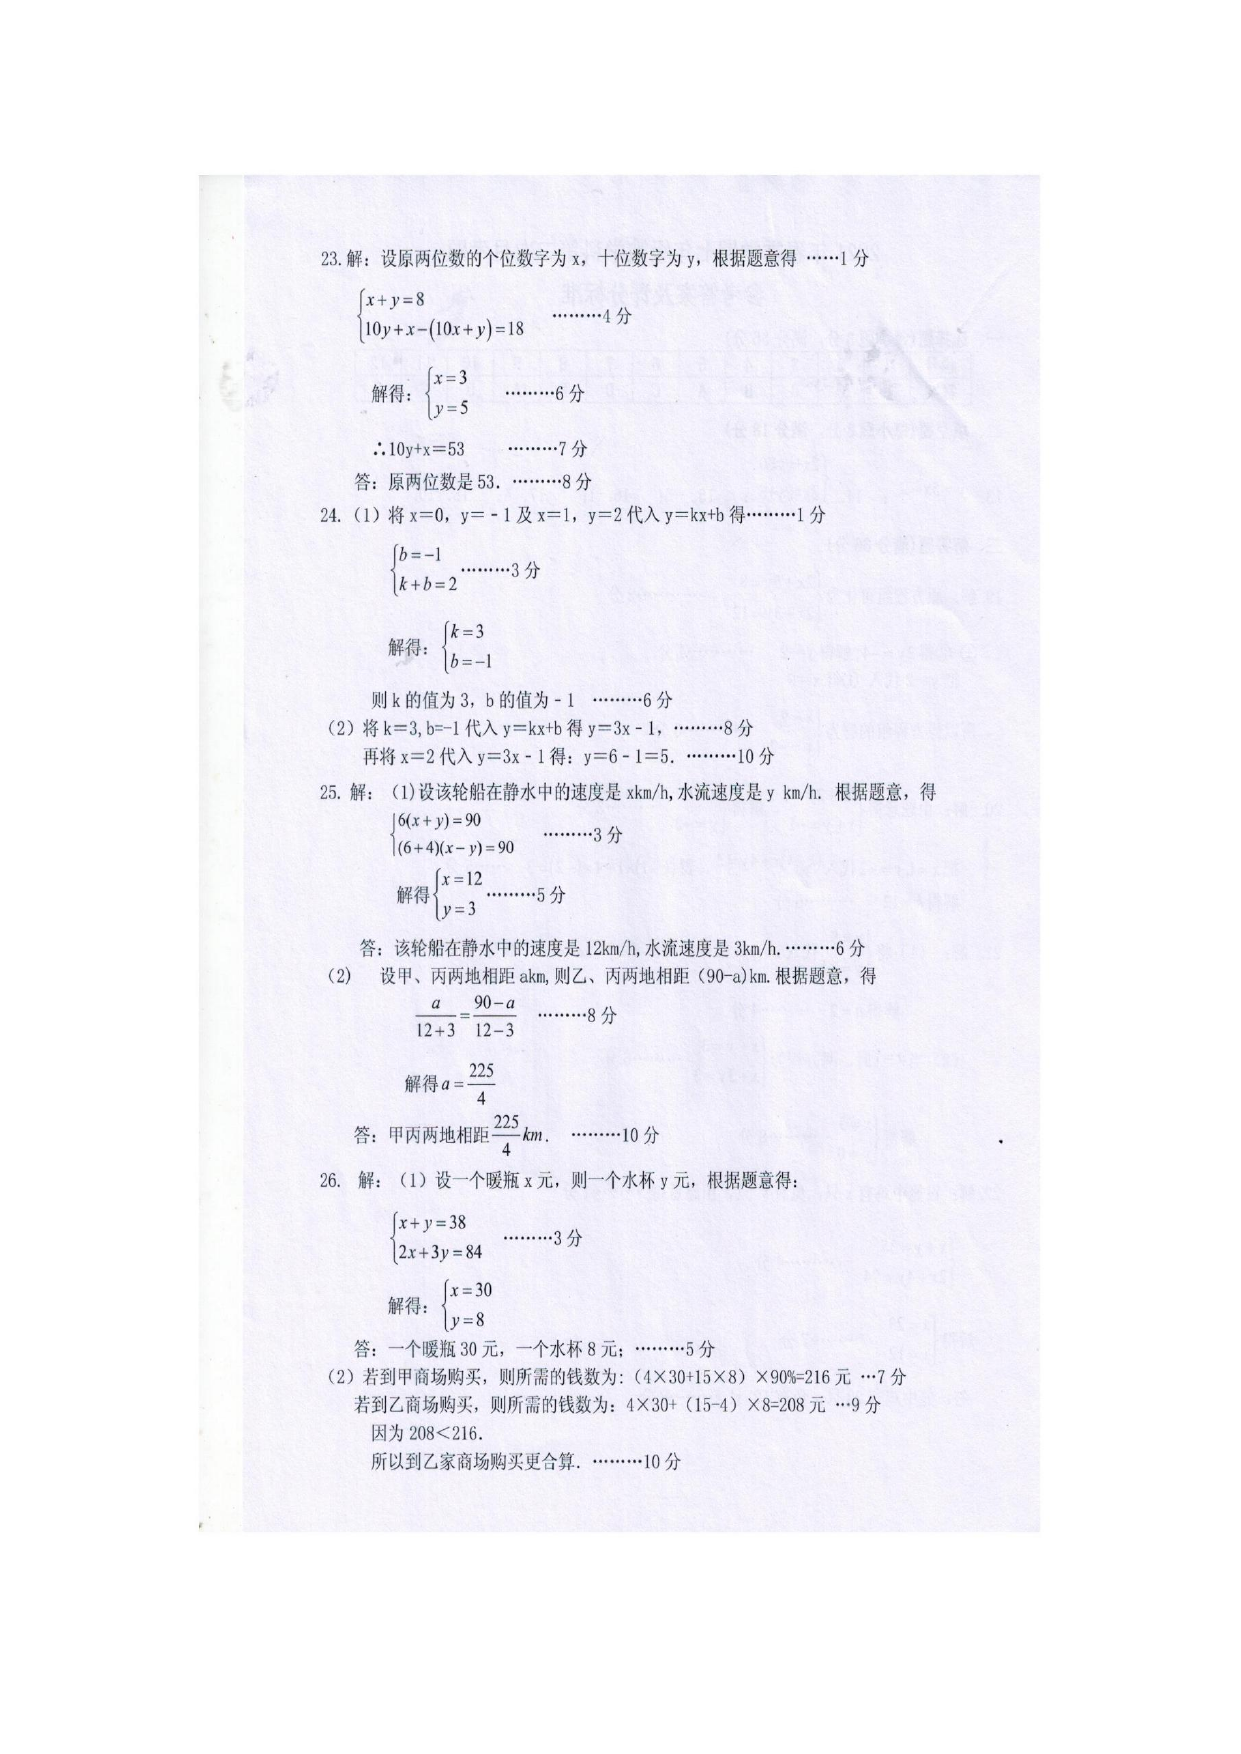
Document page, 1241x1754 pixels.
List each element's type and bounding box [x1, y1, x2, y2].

picture [187, 162, 1052, 1547]
